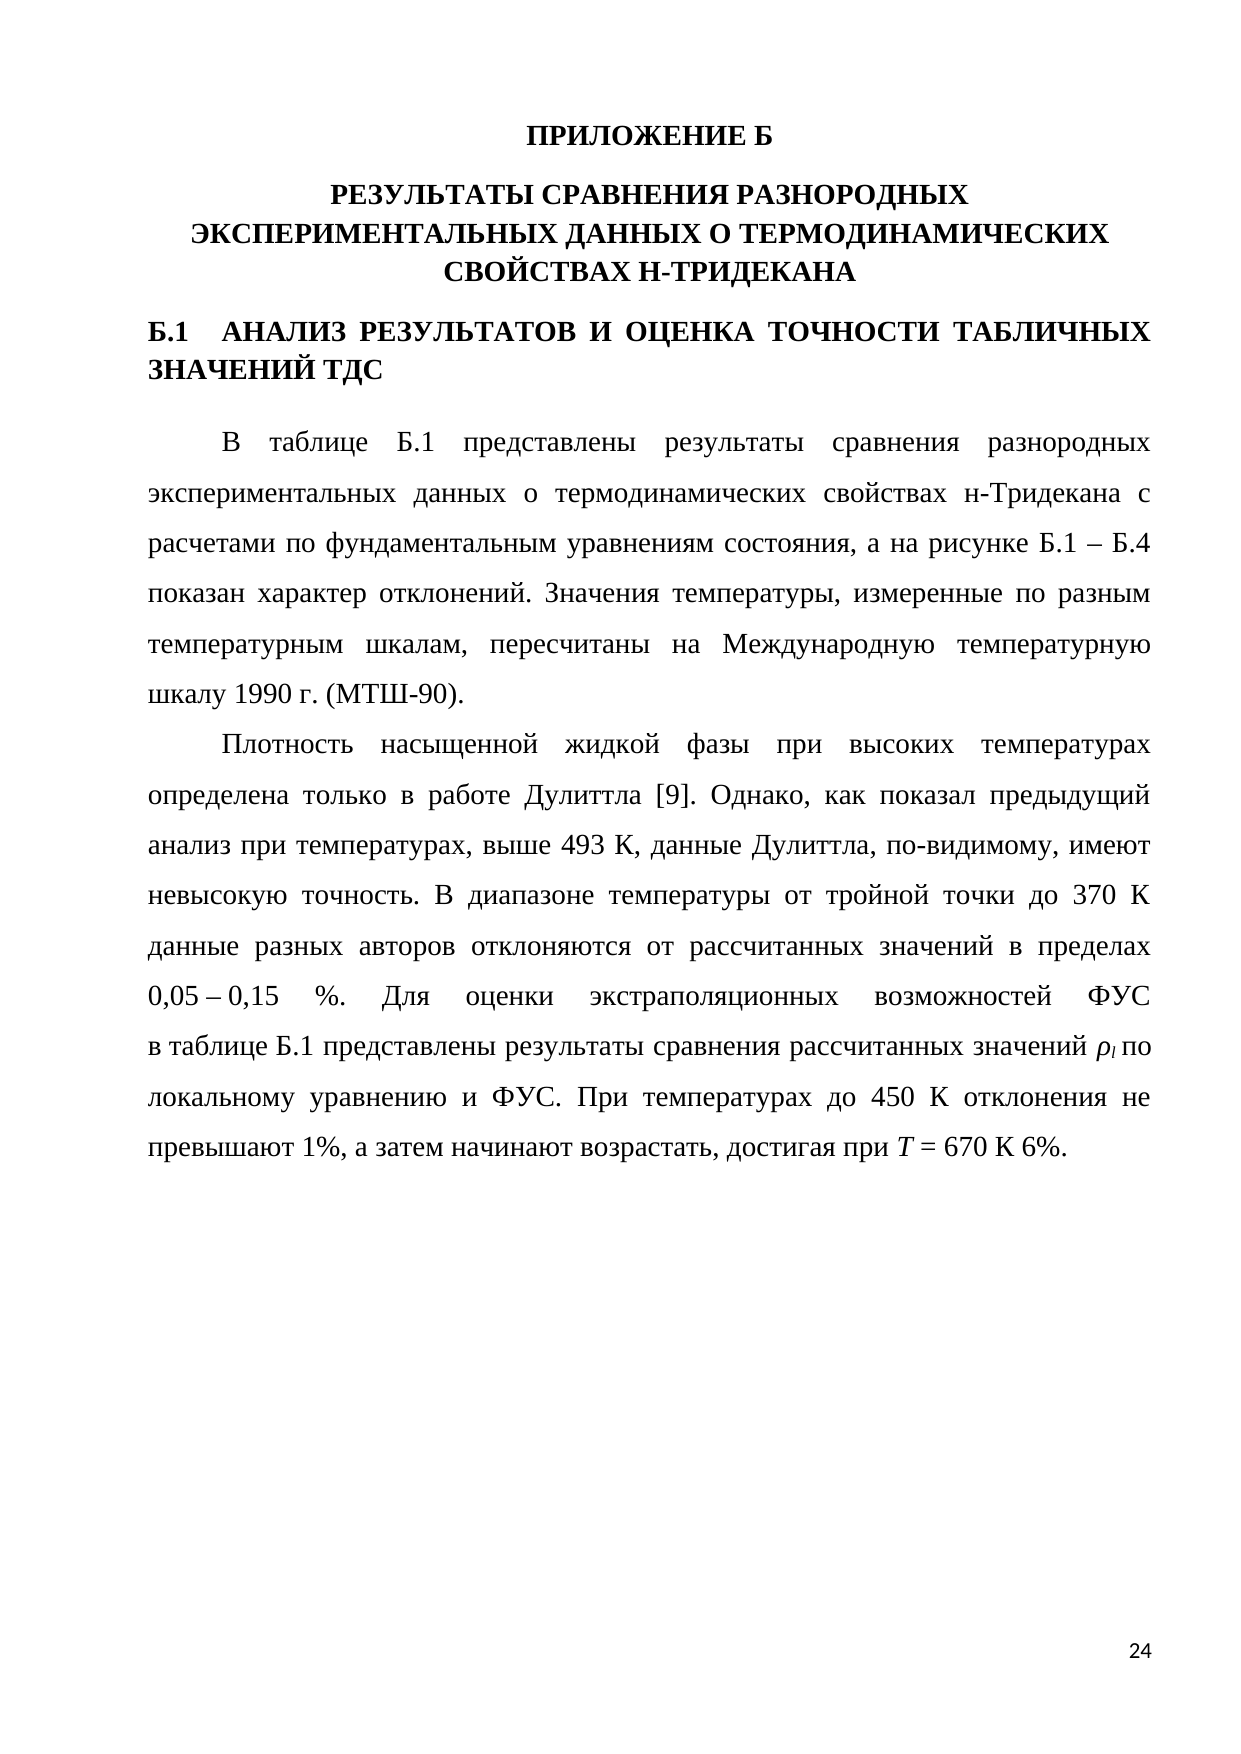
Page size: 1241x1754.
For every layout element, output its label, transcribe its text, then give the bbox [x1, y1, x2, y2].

text Плотность насыщенной жидкой фазы при высоких температурах определена только в работе Дулиттла [9]. Однако, как показал предыдущий анализ при температурах, выше 493 К, данные Дулиттла, по-видимому, имеют невысокую точность. В диапазоне температуры от тройной точки до 370 К данные разных авторов отклоняются от рассчитанных значений в пределах 0,05 – 0,15 %. Для оценки экстраполяционных возможностей ФУС в таблице Б.1 представлены результаты сравнения рассчитанных значений ρl по локальному уравнению и ФУС. При температурах до 450 К отклонения не превышают 1%, а затем начинают возрастать, достигая при Т = 670 К 6%. [148, 726, 1152, 1162]
text Б.1 АНАЛИЗ РЕЗУЛЬТАТОВ И ОЦЕНКА ТОЧНОСТИ ТАБЛИЧНЫХ ЗНАЧЕНИЙ ТДС [148, 314, 1152, 386]
text ПРИЛОЖЕНИЕ Б [148, 118, 1152, 152]
text РЕЗУЛЬТАТЫ СРАВНЕНИЯ РАЗНОРОДНЫХ ЭКСПЕРИМЕНТАЛЬНЫХ ДАННЫХ О ТЕРМОДИНАМИЧЕСКИХ СВОЙСТВАХ Н-ТРИДЕКАНА [148, 177, 1152, 288]
text В таблице Б.1 представлены результаты сравнения разнородных экспериментальных данных о термодинамических свойствах н-Тридекана с расчетами по фундаментальным уравнениям состояния, а на рисунке Б.1 – Б.4 показан характер отклонений. Значения температуры, измеренные по разным температурным шкалам, пересчитаны на Международную температурную шкалу 1990 г. (МТШ-90). [148, 424, 1152, 710]
